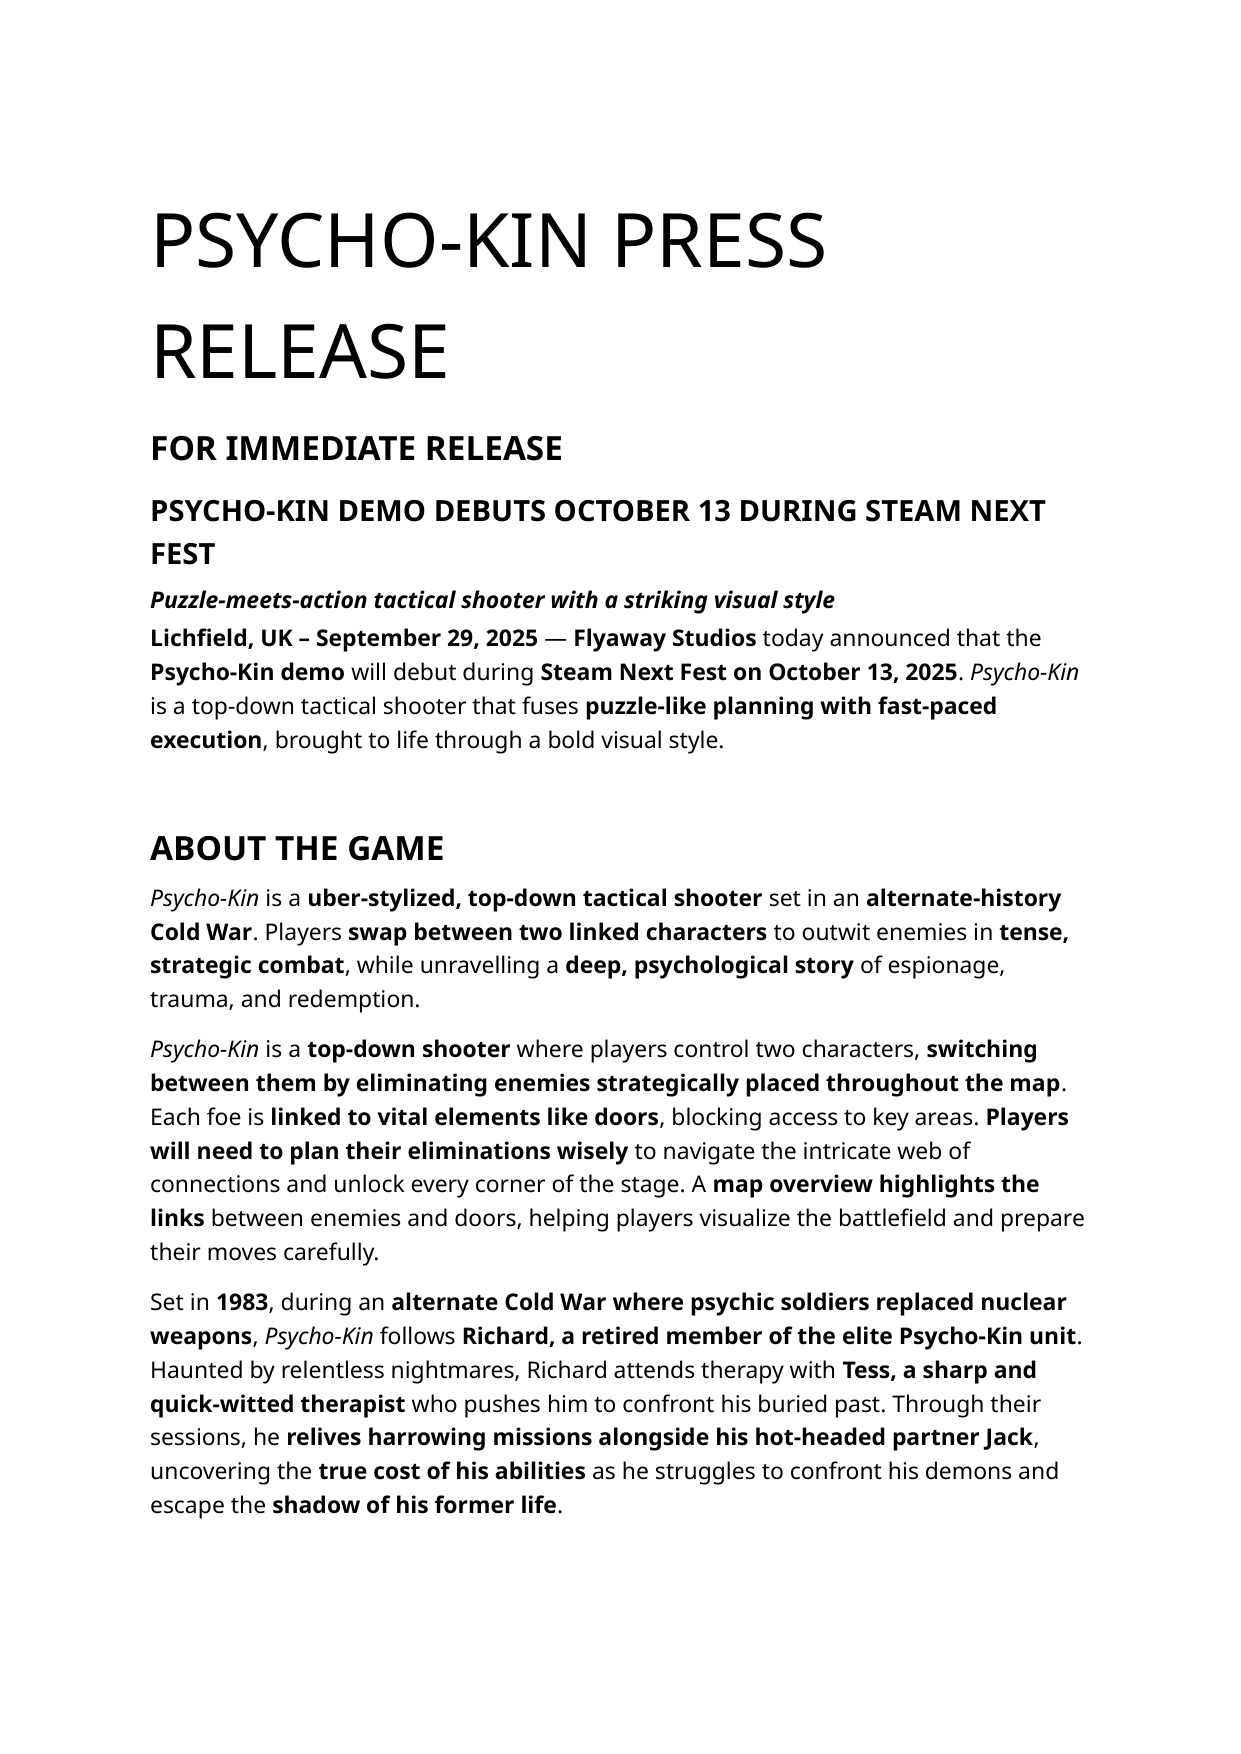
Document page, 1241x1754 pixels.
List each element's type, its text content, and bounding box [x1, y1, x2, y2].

subtitle PSYCHO-KIN DEMO DEBUTS OCTOBER 13 DURING STEAM NEXT FEST [150, 490, 1090, 573]
text Psycho-Kin is a top-down shooter where players control two characters, switching between them by eliminating enemies strategically placed throughout the map. Each foe is linked to vital elements like doors, blocking access to key areas. Players will need to plan their eliminations wisely to navigate the intricate web of connections and unlock every corner of the stage. A map overview highlights the links between enemies and doors, helping players visualize the battlefield and prepare their moves carefully. [150, 1033, 1090, 1267]
subtitle ABOUT THE GAME [150, 824, 1090, 870]
subtitle Puzzle-meets-action tactical shooter with a striking visual style [150, 584, 1090, 616]
text Psycho-Kin is a uber-stylized, top-down tactical shooter set in an alternate-history Cold War. Players swap between two linked characters to outwit enemies in tense, strategic combat, while unravelling a deep, psychological story of espionage, trauma, and redemption. [150, 882, 1090, 1014]
text Set in 1983, during an alternate Cold War where psychic soldiers replaced nuclear weapons, Psycho-Kin follows Richard, a retired member of the elite Psycho-Kin unit. Haunted by relentless nightmares, Richard attends therapy with Tess, a sharp and quick-witted therapist who pushes him to confront his buried past. Through their sessions, he relives harrowing missions alongside his hot-headed partner Jack, uncovering the true cost of his abilities as he struggles to confront his demons and escape the shadow of his former life. [150, 1286, 1090, 1520]
subtitle PSYCHO-KIN PRESS RELEASE [150, 187, 1090, 400]
subtitle FOR IMMEDIATE RELEASE [150, 425, 1090, 470]
text Lichfield, UK – September 29, 2025 — Flyaway Studios today announced that the Psycho-Kin demo will debut during Steam Next Fest on October 13, 2025. Psycho-Kin is a top-down tactical shooter that fuses puzzle-like planning with fast-paced execution, brought to life through a bold visual style. [150, 622, 1090, 755]
